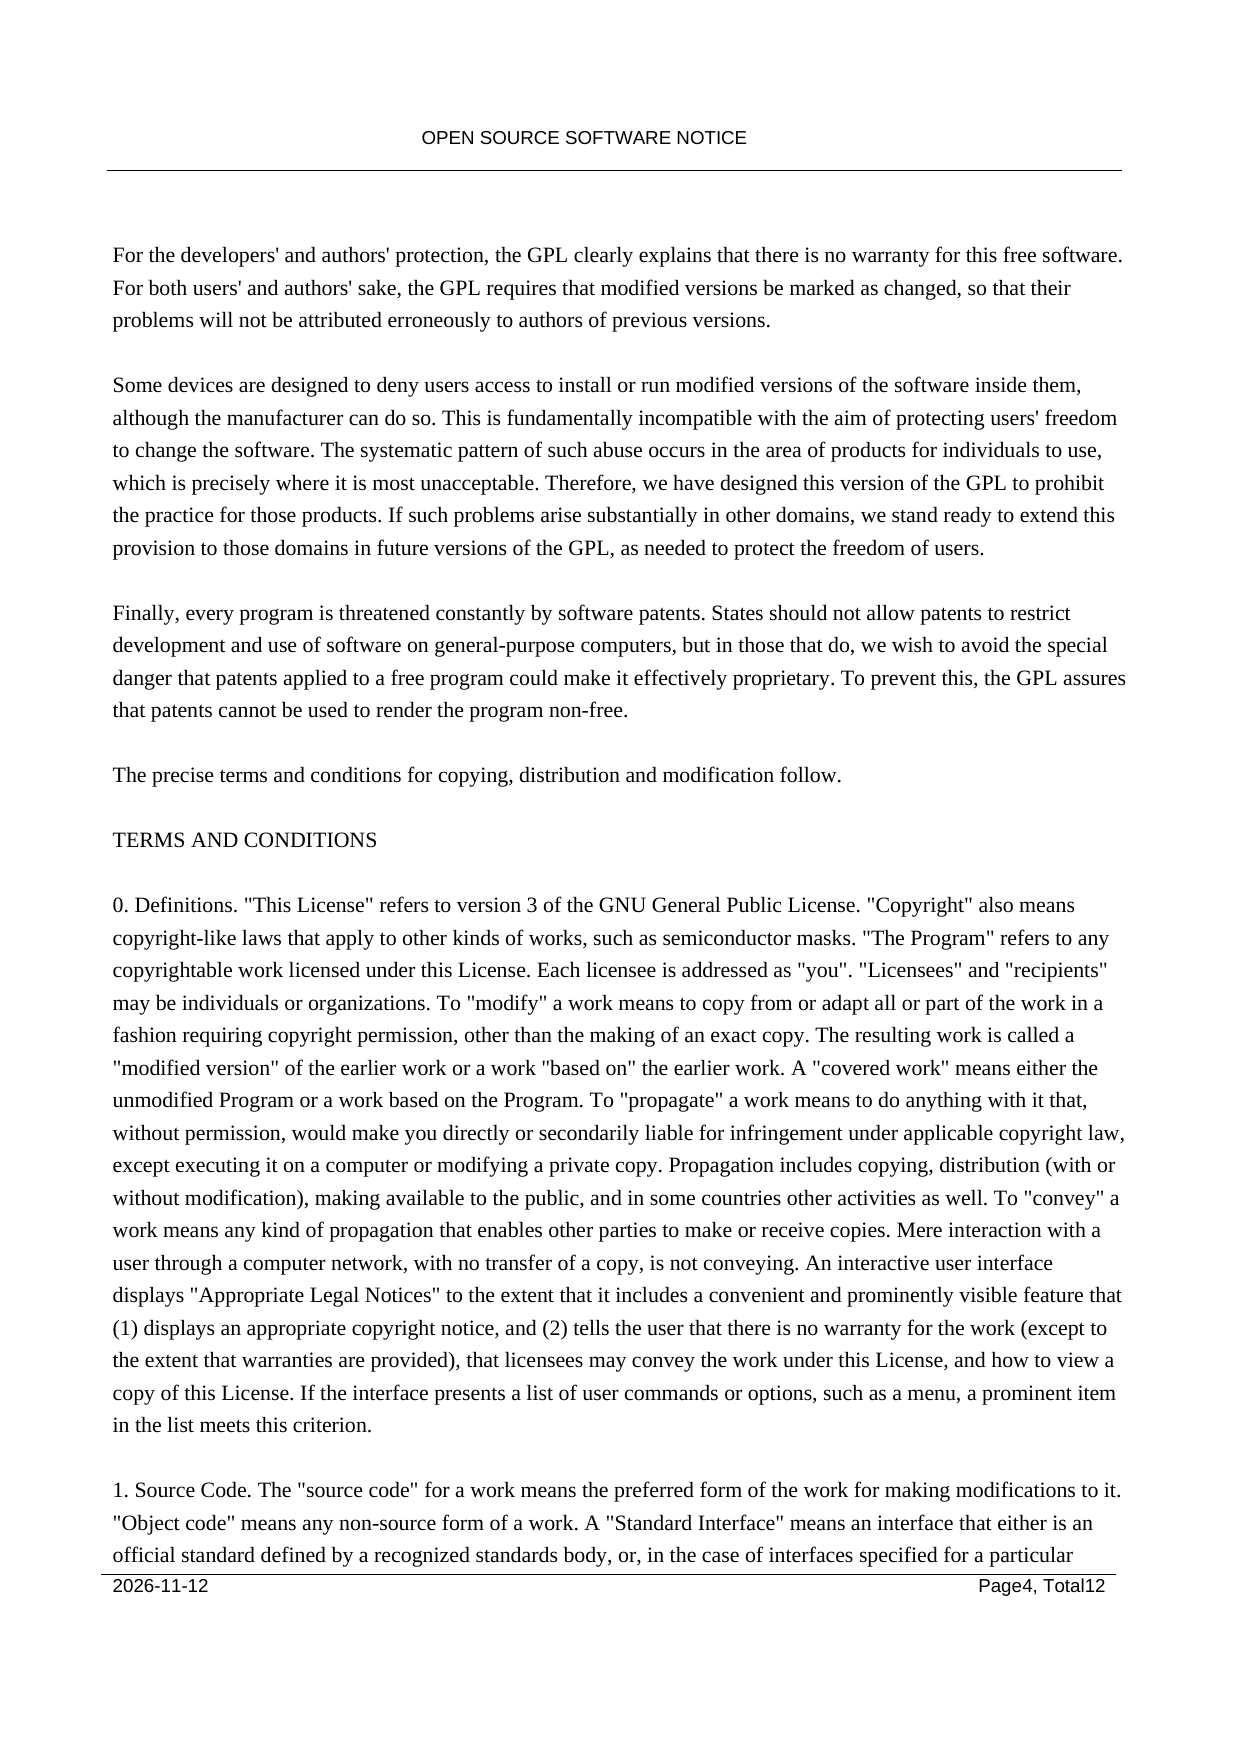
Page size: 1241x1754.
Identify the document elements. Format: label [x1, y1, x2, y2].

text [112, 206, 1128, 1571]
